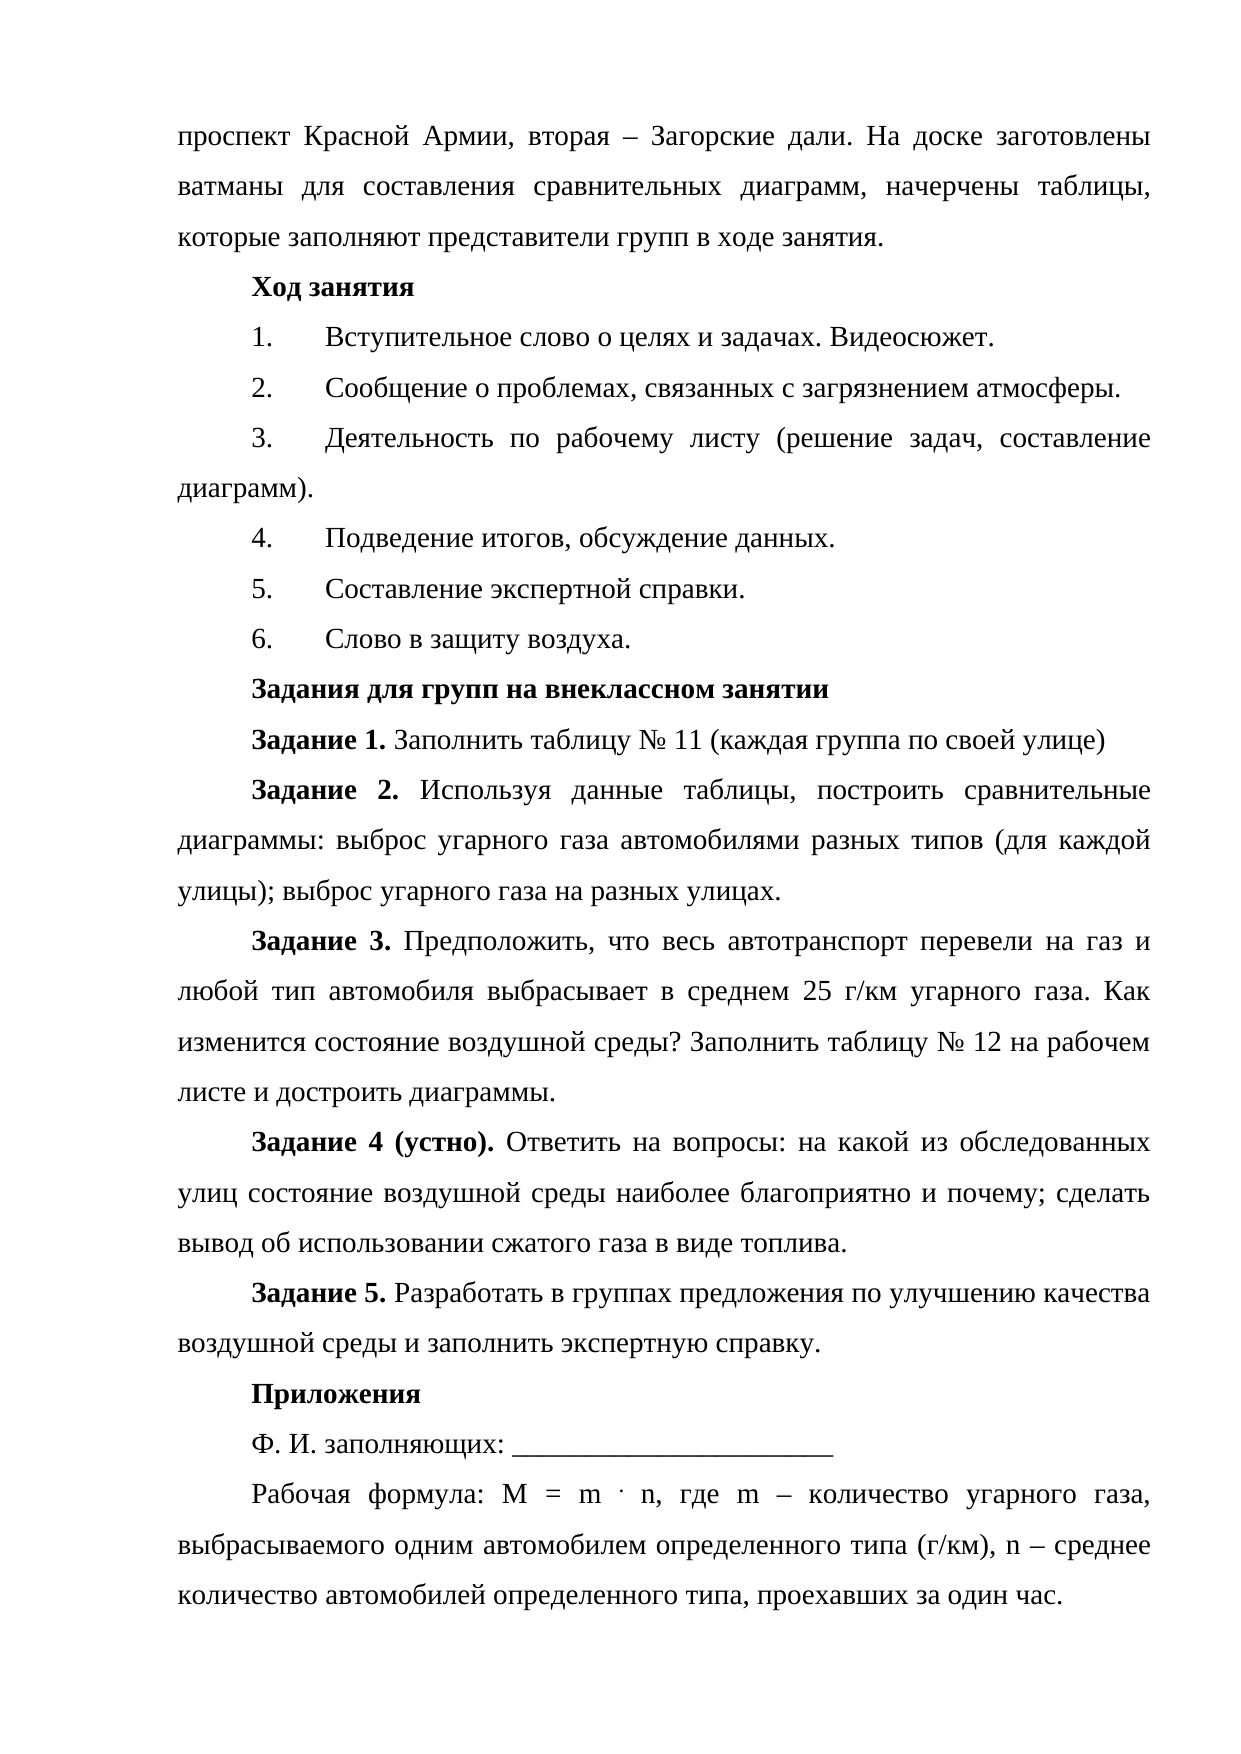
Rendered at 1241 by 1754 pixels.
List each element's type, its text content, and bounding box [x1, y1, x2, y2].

text Приложения [177, 1376, 1152, 1409]
text Ход занятия [177, 269, 1152, 303]
list Деятельность по рабочему листу (решение задач, составление диаграмм). [177, 420, 1152, 504]
list Вступительное слово о целях и задачах. Видеосюжет. [177, 319, 1152, 353]
list Подведение итогов, обсуждение данных. [177, 521, 1152, 554]
text Задание 2. Используя данные таблицы, построить сравнительные диаграммы: выброс угарного газа автомобилями разных типов (для каждой улицы); выброс угарного газа на разных улицах. [177, 772, 1152, 906]
list Слово в защиту воздуха. [177, 621, 1152, 655]
list Составление экспертной справки. [177, 571, 1152, 604]
text Задание 3. Предположить, что весь автотранспорт перевели на газ и любой тип автомобиля выбрасывает в среднем 25 г/км угарного газа. Как изменится состояние воздушной среды? Заполнить таблицу № 12 на рабочем листе и достроить диаграммы. [177, 923, 1152, 1108]
text Рабочая формула: М = m . n, где m – количество угарного газа, выбрасываемого одним автомобилем определенного типа (г/км), n – среднее количество автомобилей определенного типа, проехавших за один час. [177, 1477, 1152, 1611]
text Задание 5. Разработать в группах предложения по улучшению качества воздушной среды и заполнить экспертную справку. [177, 1275, 1152, 1359]
list Сообщение о проблемах, связанных с загрязнением атмосферы. [177, 370, 1152, 403]
text Задание 4 (устно). Ответить на вопросы: на какой из обследованных улиц состояние воздушной среды наиболее благоприятно и почему; сделать вывод об использовании сжатого газа в виде топлива. [177, 1124, 1152, 1258]
text Ф. И. заполняющих: ______________________ [177, 1426, 1152, 1460]
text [177, 118, 1152, 252]
text Задания для групп на внеклассном занятии [177, 672, 1152, 705]
text Задание 1. Заполнить таблицу № 11 (каждая группа по своей улице) [177, 722, 1152, 755]
